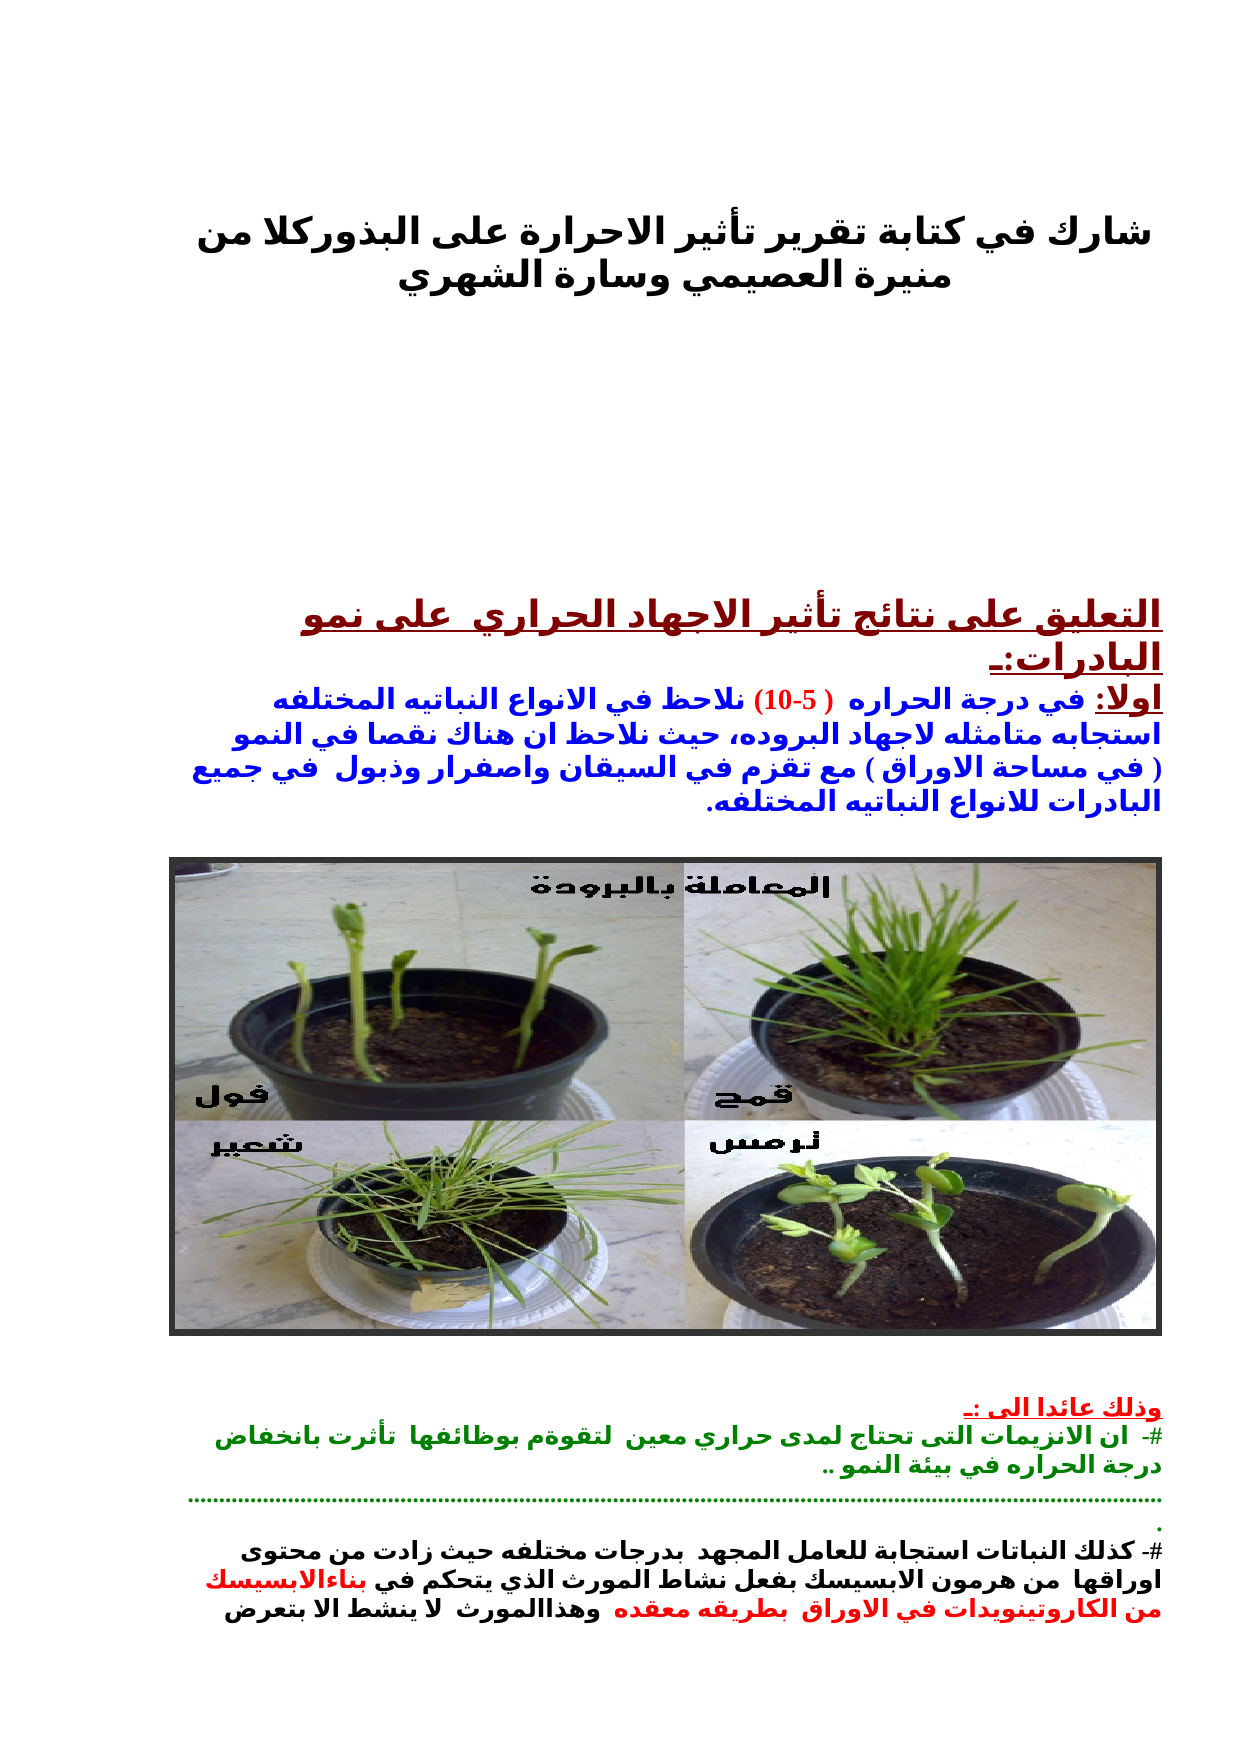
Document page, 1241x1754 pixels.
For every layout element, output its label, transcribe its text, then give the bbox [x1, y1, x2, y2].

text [187, 1536, 1162, 1623]
picture [175, 863, 1156, 1329]
text شارك في كتابة تقرير تأثير الاحرارة على البذوركلا من منيرة العصيمي وسارة الشهري [187, 209, 1162, 295]
text ............................................................................................................................................................. [187, 1479, 1162, 1536]
text #- ان الانزيمات التى تحتاج لمدى حراري معين لتقوةم بوظائفها تأثرت بانخفاض درجة الحراره في بيئة النمو .. [187, 1421, 1162, 1479]
text وذلك عائدا الى :ـ [187, 1393, 1162, 1421]
text اولا: في درجة الحراره ( 5-10) نلاحظ في الانواع النباتيه المختلفه استجابه متامثله لاجهاد البروده، حيث نلاحظ ان هناك نقصا في النمو ( في مساحة الاوراق ) مع تقزم في السيقان واصفرار وذبول في جميع البادرات للانواع النباتيه المختلفه. [187, 679, 1162, 818]
text التعليق على نتائج تأثير الاجهاد الحراري على نمو البادرات:ـ [187, 592, 1162, 679]
